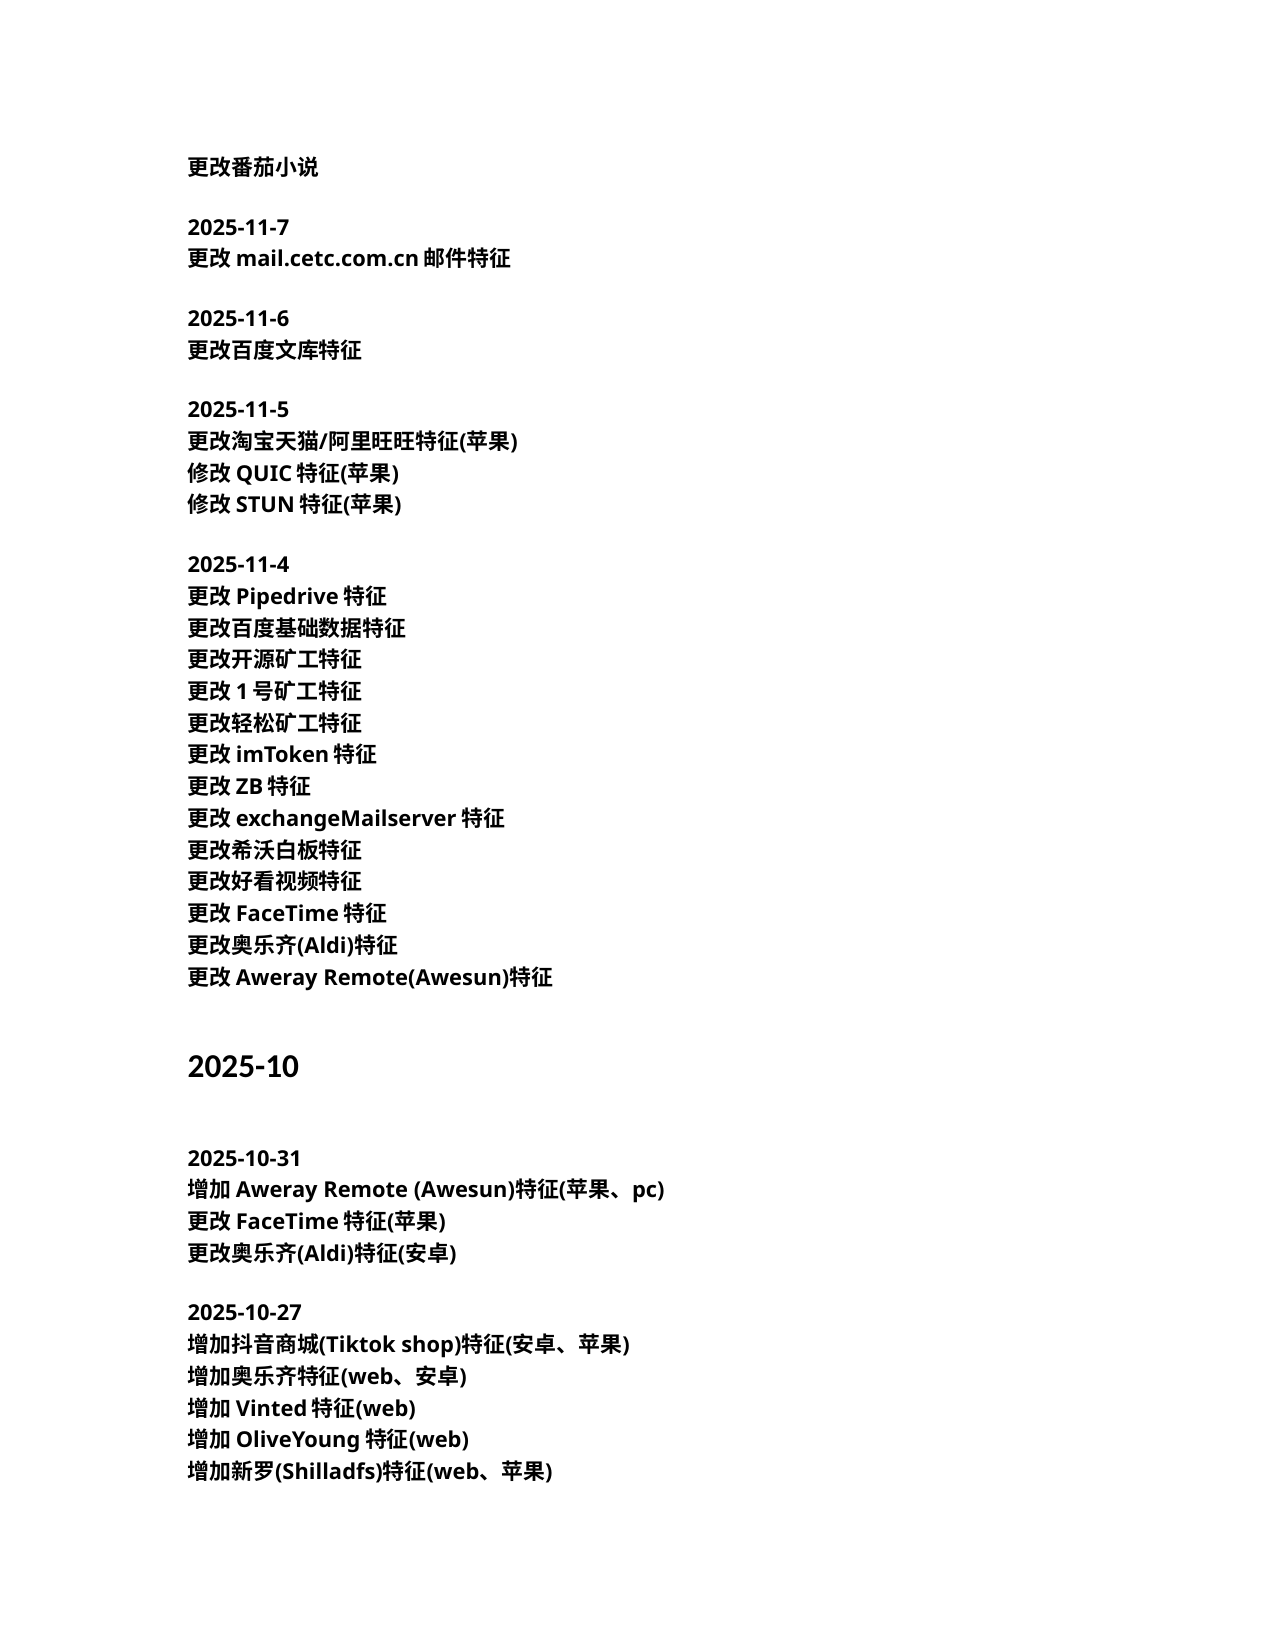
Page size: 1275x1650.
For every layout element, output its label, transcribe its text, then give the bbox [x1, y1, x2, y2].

text 增加奥乐齐特征(web、安卓) [187, 1359, 1087, 1391]
text 增加Aweray Remote (Awesun)特征(苹果、pc) [187, 1172, 1087, 1204]
text 增加Vinted特征(web) [187, 1391, 1087, 1422]
text 更改奥乐齐(Aldi)特征 [187, 928, 1087, 959]
text 更改百度基础数据特征 [187, 611, 1087, 642]
text 增加OliveYoung特征(web) [187, 1422, 1087, 1454]
text 更改FaceTime特征(苹果) [187, 1204, 1087, 1236]
text 更改Aweray Remote(Awesun)特征 [187, 959, 1087, 991]
text 更改Pipedrive特征 [187, 579, 1087, 611]
text 更改ZB特征 [187, 769, 1087, 801]
text 修改STUN特征(苹果) [187, 487, 1087, 519]
text 更改奥乐齐(Aldi)特征(安卓) [187, 1236, 1087, 1268]
text 2025-11-7 [187, 211, 1087, 241]
text 增加新罗(Shilladfs)特征(web、苹果) [187, 1454, 1087, 1486]
text 增加抖音商城(Tiktok shop)特征(安卓、苹果) [187, 1327, 1087, 1359]
text 更改希沃白板特征 [187, 833, 1087, 864]
text 更改imToken特征 [187, 737, 1087, 769]
text 2025-10-31 [187, 1142, 1087, 1172]
text 更改FaceTime特征 [187, 896, 1087, 928]
text 更改淘宝天猫/阿里旺旺特征(苹果) [187, 424, 1087, 456]
text 2025-11-5 [187, 394, 1087, 424]
text 2025-10-27 [187, 1297, 1087, 1327]
text 更改轻松矿工特征 [187, 706, 1087, 737]
text 更改好看视频特征 [187, 864, 1087, 896]
subtitle 2025-10 [187, 1045, 1087, 1086]
text 更改百度文库特征 [187, 333, 1087, 364]
text 2025-11-6 [187, 303, 1087, 333]
text 修改QUIC特征(苹果) [187, 456, 1087, 487]
text 2025-11-4 [187, 549, 1087, 579]
text 更改番茄小说 [187, 150, 1087, 182]
text 更改mail.cetc.com.cn邮件特征 [187, 241, 1087, 273]
text 更改1号矿工特征 [187, 674, 1087, 706]
text 更改开源矿工特征 [187, 642, 1087, 674]
text 更改exchangeMailserver特征 [187, 801, 1087, 833]
